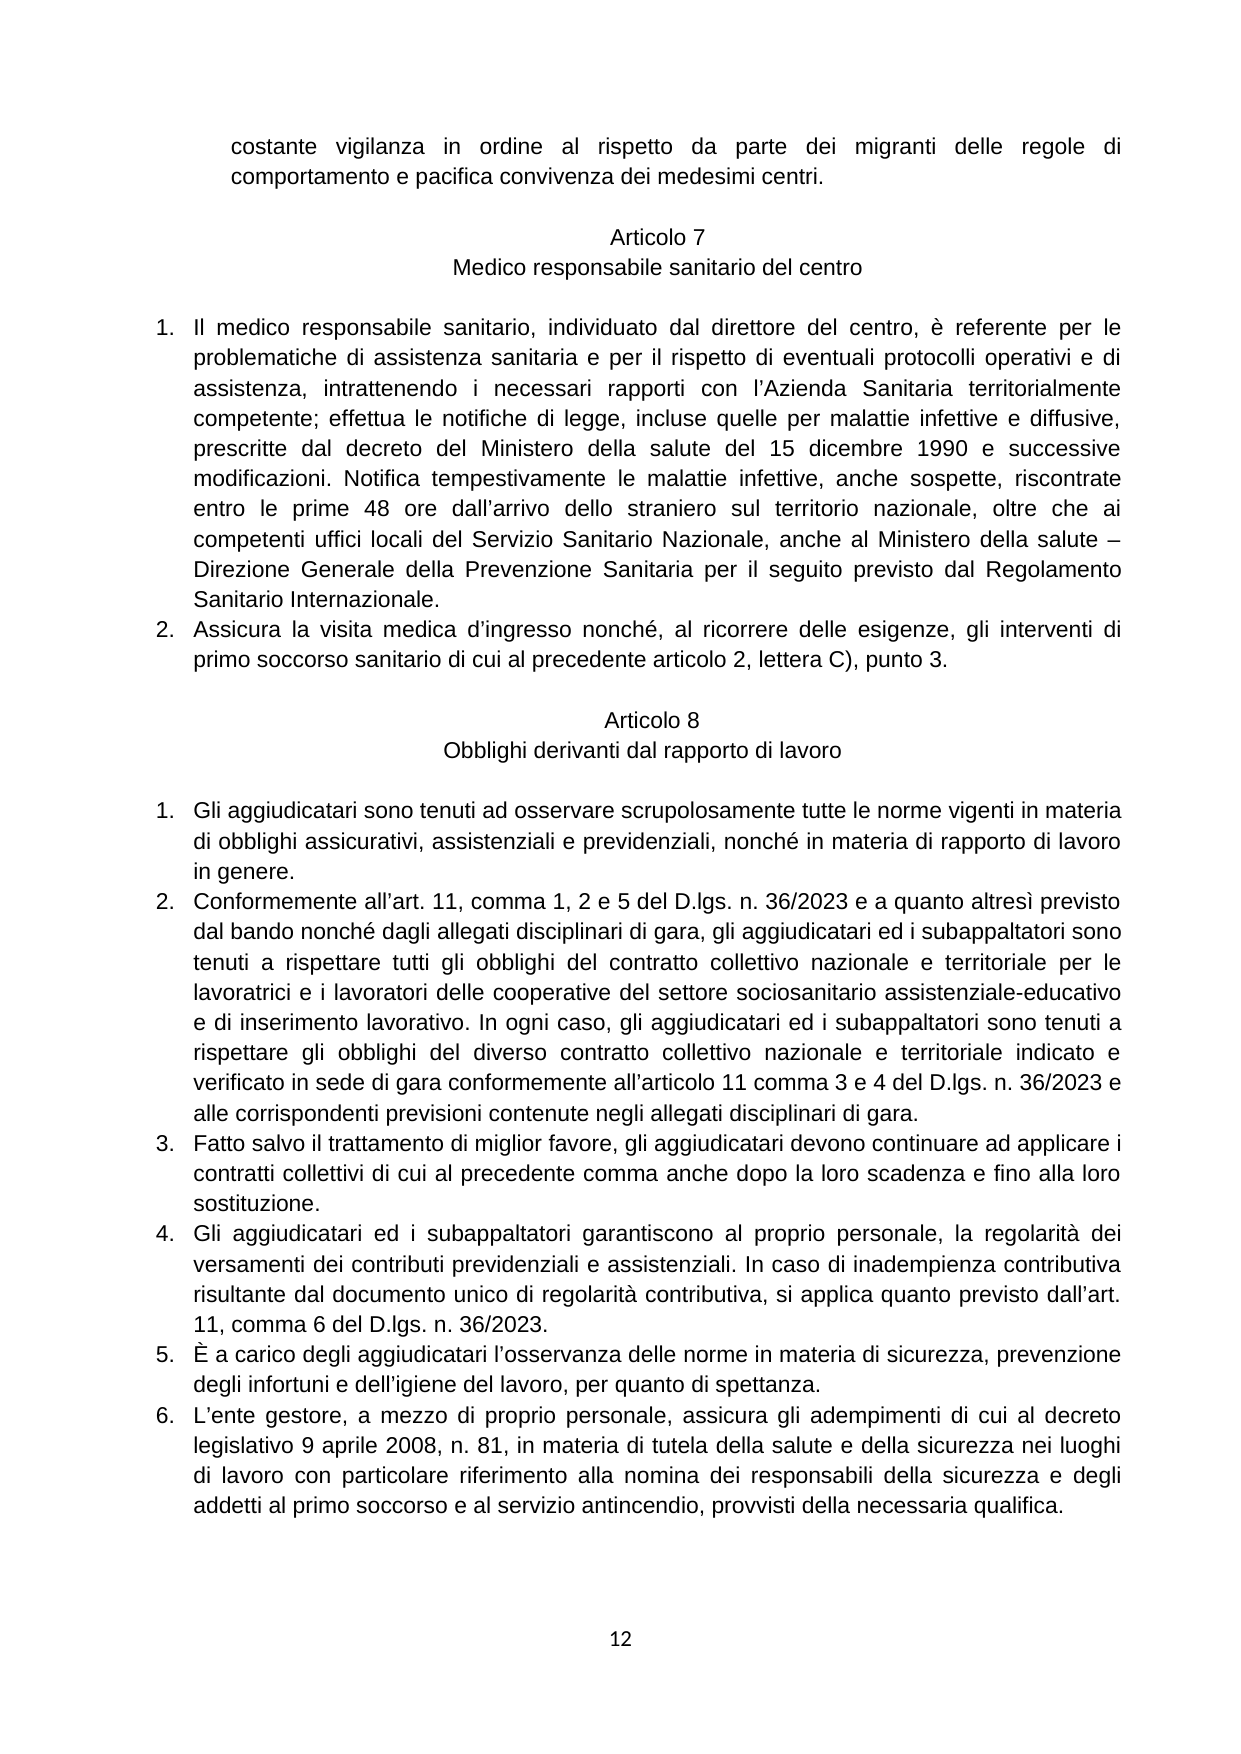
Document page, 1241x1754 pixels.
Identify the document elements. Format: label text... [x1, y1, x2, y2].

text Articolo 7 [193, 223, 1122, 250]
list Conformemente all’art. 11, comma 1, 2 e 5 del D.lgs. n. 36/2023 e a quanto altresì previsto dal bando nonché dagli allegati disciplinari di gara, gli aggiudicatari ed i subappaltatori sono tenuti a rispettare tutti gli obblighi del contratto collettivo nazionale e territoriale per le lavoratrici e i lavoratori delle cooperative del settore sociosanitario assistenziale-educativo e di inserimento lavorativo. In ogni caso, gli aggiudicatari ed i subappaltatori sono tenuti a rispettare gli obblighi del diverso contratto collettivo nazionale e territoriale indicato e verificato in sede di gara conformemente all’articolo 11 comma 3 e 4 del D.lgs. n. 36/2023 e alle corrispondenti previsioni contenute negli allegati disciplinari di gara. [156, 888, 1122, 1126]
list Fatto salvo il trattamento di miglior favore, gli aggiudicatari devono continuare ad applicare i contratti collettivi di cui al precedente comma anche dopo la loro scadenza e fino alla loro sostituzione. [156, 1130, 1122, 1217]
text Medico responsabile sanitario del centro [193, 254, 1122, 280]
list Assicura la visita medica d’ingresso nonché, al ricorrere delle esigenze, gli interventi di primo soccorso sanitario di cui al precedente articolo 2, lettera C), punto 3. [156, 616, 1122, 673]
list Il medico responsabile sanitario, individuato dal direttore del centro, è referente per le problematiche di assistenza sanitaria e per il rispetto di eventuali protocolli operativi e di assistenza, intrattenendo i necessari rapporti con l’Azienda Sanitaria territorialmente competente; effettua le notifiche di legge, incluse quelle per malattie infettive e diffusive, prescritte dal decreto del Ministero della salute del 15 dicembre 1990 e successive modificazioni. Notifica tempestivamente le malattie infettive, anche sospette, riscontrate entro le prime 48 ore dall’arrivo dello straniero sul territorio nazionale, oltre che ai competenti uffici locali del Servizio Sanitario Nazionale, anche al Ministero della salute – Direzione Generale della Prevenzione Sanitaria per il seguito previsto dal Regolamento Sanitario Internazionale. [156, 314, 1122, 612]
text Obblighi derivanti dal rapporto di lavoro [118, 737, 1122, 763]
text Articolo 8 [118, 707, 1122, 733]
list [193, 133, 1122, 189]
list Gli aggiudicatari ed i subappaltatori garantiscono al proprio personale, la regolarità dei versamenti dei contributi previdenziali e assistenziali. In caso di inadempienza contributiva risultante dal documento unico di regolarità contributiva, si applica quanto previsto dall’art. 11, comma 6 del D.lgs. n. 36/2023. [156, 1220, 1122, 1337]
list Gli aggiudicatari sono tenuti ad osservare scrupolosamente tutte le norme vigenti in materia di obblighi assicurativi, assistenziali e previdenziali, nonché in materia di rapporto di lavoro in genere. [156, 797, 1122, 884]
list È a carico degli aggiudicatari l’osservanza delle norme in materia di sicurezza, prevenzione degli infortuni e dell’igiene del lavoro, per quanto di spettanza. [156, 1341, 1122, 1398]
list L’ente gestore, a mezzo di proprio personale, assicura gli adempimenti di cui al decreto legislativo 9 aprile 2008, n. 81, in materia di tutela della salute e della sicurezza nei luoghi di lavoro con particolare riferimento alla nomina dei responsabili della sicurezza e degli addetti al primo soccorso e al servizio antincendio, provvisti della necessaria qualifica. [156, 1402, 1122, 1519]
